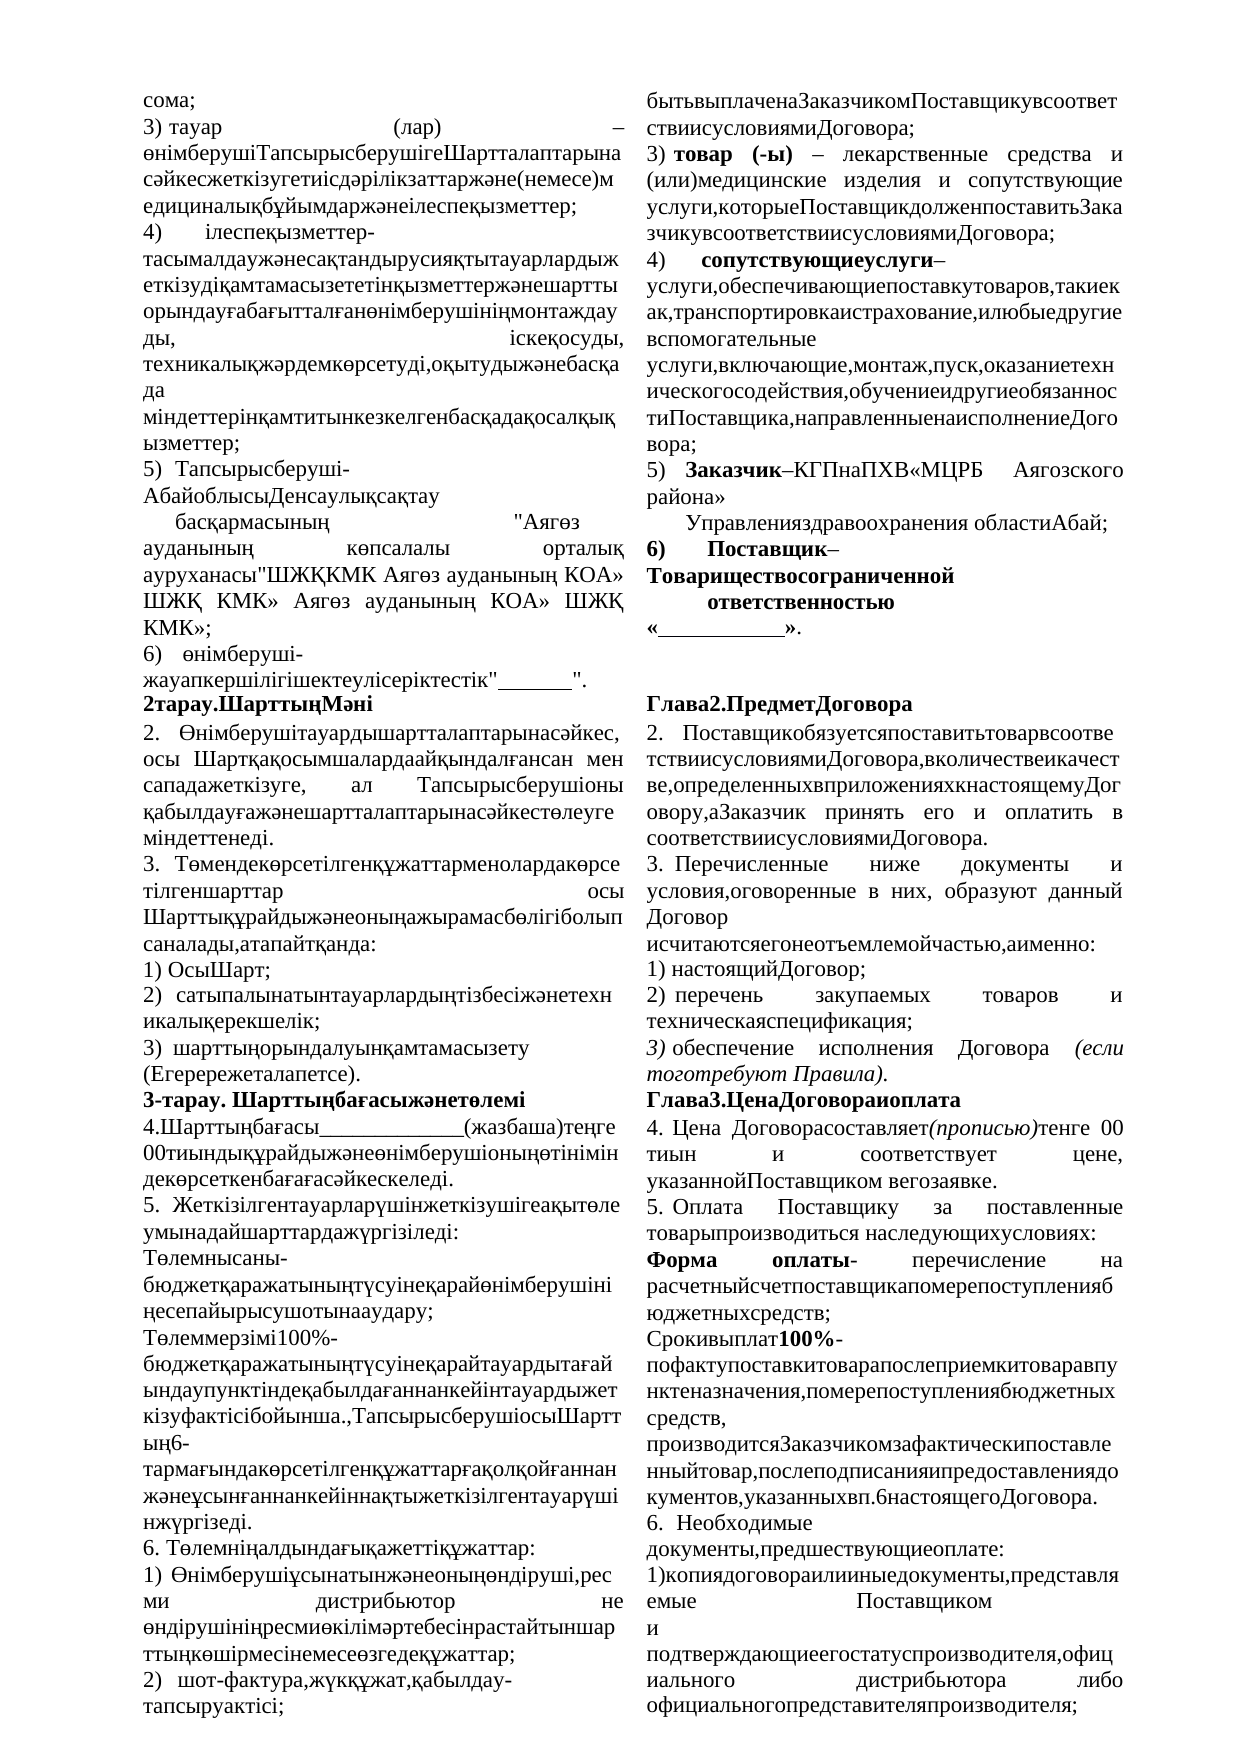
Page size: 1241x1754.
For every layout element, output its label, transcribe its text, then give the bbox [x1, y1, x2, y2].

table_header бытьвыплаченаЗаказчикомПоставщикувсоответствиисусловиямиДоговора; товар (-ы) – лекарственные средства и (или)медицинские изделия и сопутствующие услуги,которыеПоставщикдолженпоставитьЗаказчикувсоответствиисусловиямиДоговора; сопутствующиеуслуги–услуги,обеспечивающиепоставкутоваров,такиекак,транспортировкаистрахование,илюбыедругие вспомогательные услуги,включающие,монтаж,пуск,оказаниетехническогосодействия,обучениеидругиеобязанностиПоставщика,направленныенаисполнениеДоговора; Заказчик–КГПнаПХВ«МЦРБ Аягозского района» Управленияздравоохранения областиАбай; Поставщик–Товариществосограниченной ответственностью « ». [636, 88, 1145, 693]
table_cell ПоставщикобязуетсяпоставитьтоварвсоответствиисусловиямиДоговора,вколичествеикачестве,определенныхвприложенияхкнастоящемуДоговору,аЗаказчик принять его и оплатить в соответствиисусловиямиДоговора. Перечисленные ниже документы и условия,оговоренные в них, образуют данный Договор исчитаютсяегонеотъемлемойчастью,аименно: настоящийДоговор; перечень закупаемых товаров и техническаяспецификация; обеспечение исполнения Договора (если тоготребуют Правила). [636, 719, 1145, 1088]
table_cell 3-тарау. Шарттыңбағасыжәнетөлемі [122, 1088, 636, 1114]
table_cell Глава2.ПредметДоговора [636, 693, 1145, 719]
table_cell Глава3.ЦенаДоговораиоплата [636, 1088, 1145, 1114]
table_cell Цена Договорасоставляет(прописью)тенге 00 тиын и соответствует цене, указаннойПоставщиком вегозаявке. Оплата Поставщику за поставленные товарыпроизводиться наследующихусловиях: Форма оплаты- перечисление на расчетныйсчетпоставщикапомерепоступлениябюджетныхсредств; Срокивыплат100%-пофактупоставкитоварапослеприемкитоваравпунктеназначения,померепоступлениябюджетныхсредств, производитсяЗаказчикомзафактическипоставленныйтовар,послеподписанияипредоставлениядокументов,указанныхвп.6настоящегоДоговора. Необходимые документы,предшествующиеоплате: 1)копиядоговораилииныедокументы,представляемые Поставщиком иподтверждающиеегостатуспроизводителя,официального дистрибьютора либо официальногопредставителяпроизводителя; [636, 1114, 1145, 1719]
table_header сома; тауар (лар) – өнімберушіТапсырысберушігеШартталаптарынасәйкесжеткізугетиісдәрілікзаттаржәне(немесе)медициналықбұйымдаржәнеілеспеқызметтер; ілеспеқызметтер-тасымалдаужәнесақтандырусияқтытауарлардыжеткізудіқамтамасызететінқызметтержәнешарттыорындауғабағытталғанөнімберушініңмонтаждауды, іскеқосуды, техникалықжәрдемкөрсетуді,оқытудыжәнебасқада міндеттерінқамтитынкезкелгенбасқадақосалқықызметтер; Тапсырысберуші-АбайоблысыДенсаулықсақтау басқармасының "Аягөз ауданының көпсалалы орталық ауруханасы"ШЖҚКМК Аягөз ауданының КОА» ШЖҚ КМК» Аягөз ауданының КОА» ШЖҚ КМК»; өнімберуші-жауапкершілігішектеулісеріктестік" ". [122, 88, 636, 693]
table_cell Өнімберушітауардышартталаптарынасәйкес, осы Шартқақосымшалардаайқындалғансан мен сападажеткізуге, ал Тапсырысберушіоны қабылдауғажәнешартталаптарынасәйкестөлеугеміндеттенеді. Төмендекөрсетілгенқұжаттарменолардакөрсетілгеншарттар осы Шарттықұрайдыжәнеоныңажырамасбөлігіболыпсаналады,атапайтқанда: ОсыШарт; сатыпалынатынтауарлардыңтізбесіжәнетехникалықерекшелік; шарттыңорындалуынқамтамасызету (Егерережеталапетсе). [122, 719, 636, 1088]
table_cell 4.Шарттыңбағасы (жазбаша)теңге 00тиындықұрайдыжәнеөнімберушіоныңөтініміндекөрсеткенбағағасәйкескеледі. Жеткізілгентауарларүшінжеткізушігеақытөлеумынадайшарттардажүргізіледі: Төлемнысаны-бюджетқаражатыныңтүсуінеқарайөнімберушініңесепайырысушотынааудару; Төлеммерзімі100%-бюджетқаражатыныңтүсуінеқарайтауардытағайындаупунктіндеқабылдағаннанкейінтауардыжеткізуфактісібойынша.,ТапсырысберушіосыШарттың6-тармағындакөрсетілгенқұжаттарғақолқойғаннанжәнеұсынғаннанкейіннақтыжеткізілгентауарүшінжүргізеді. Төлемніңалдындағықажеттіқұжаттар: Өнімберушіұсынатынжәнеоныңөндіруші,ресми дистрибьютор не өндірушініңресмиөкілімәртебесінрастайтыншарттыңкөшірмесінемесеөзгедеқұжаттар; шот-фактура,жүкқұжат,қабылдау-тапсыруактісі; [122, 1114, 636, 1719]
table_cell 2тарау.ШарттыңМәні [122, 693, 636, 719]
